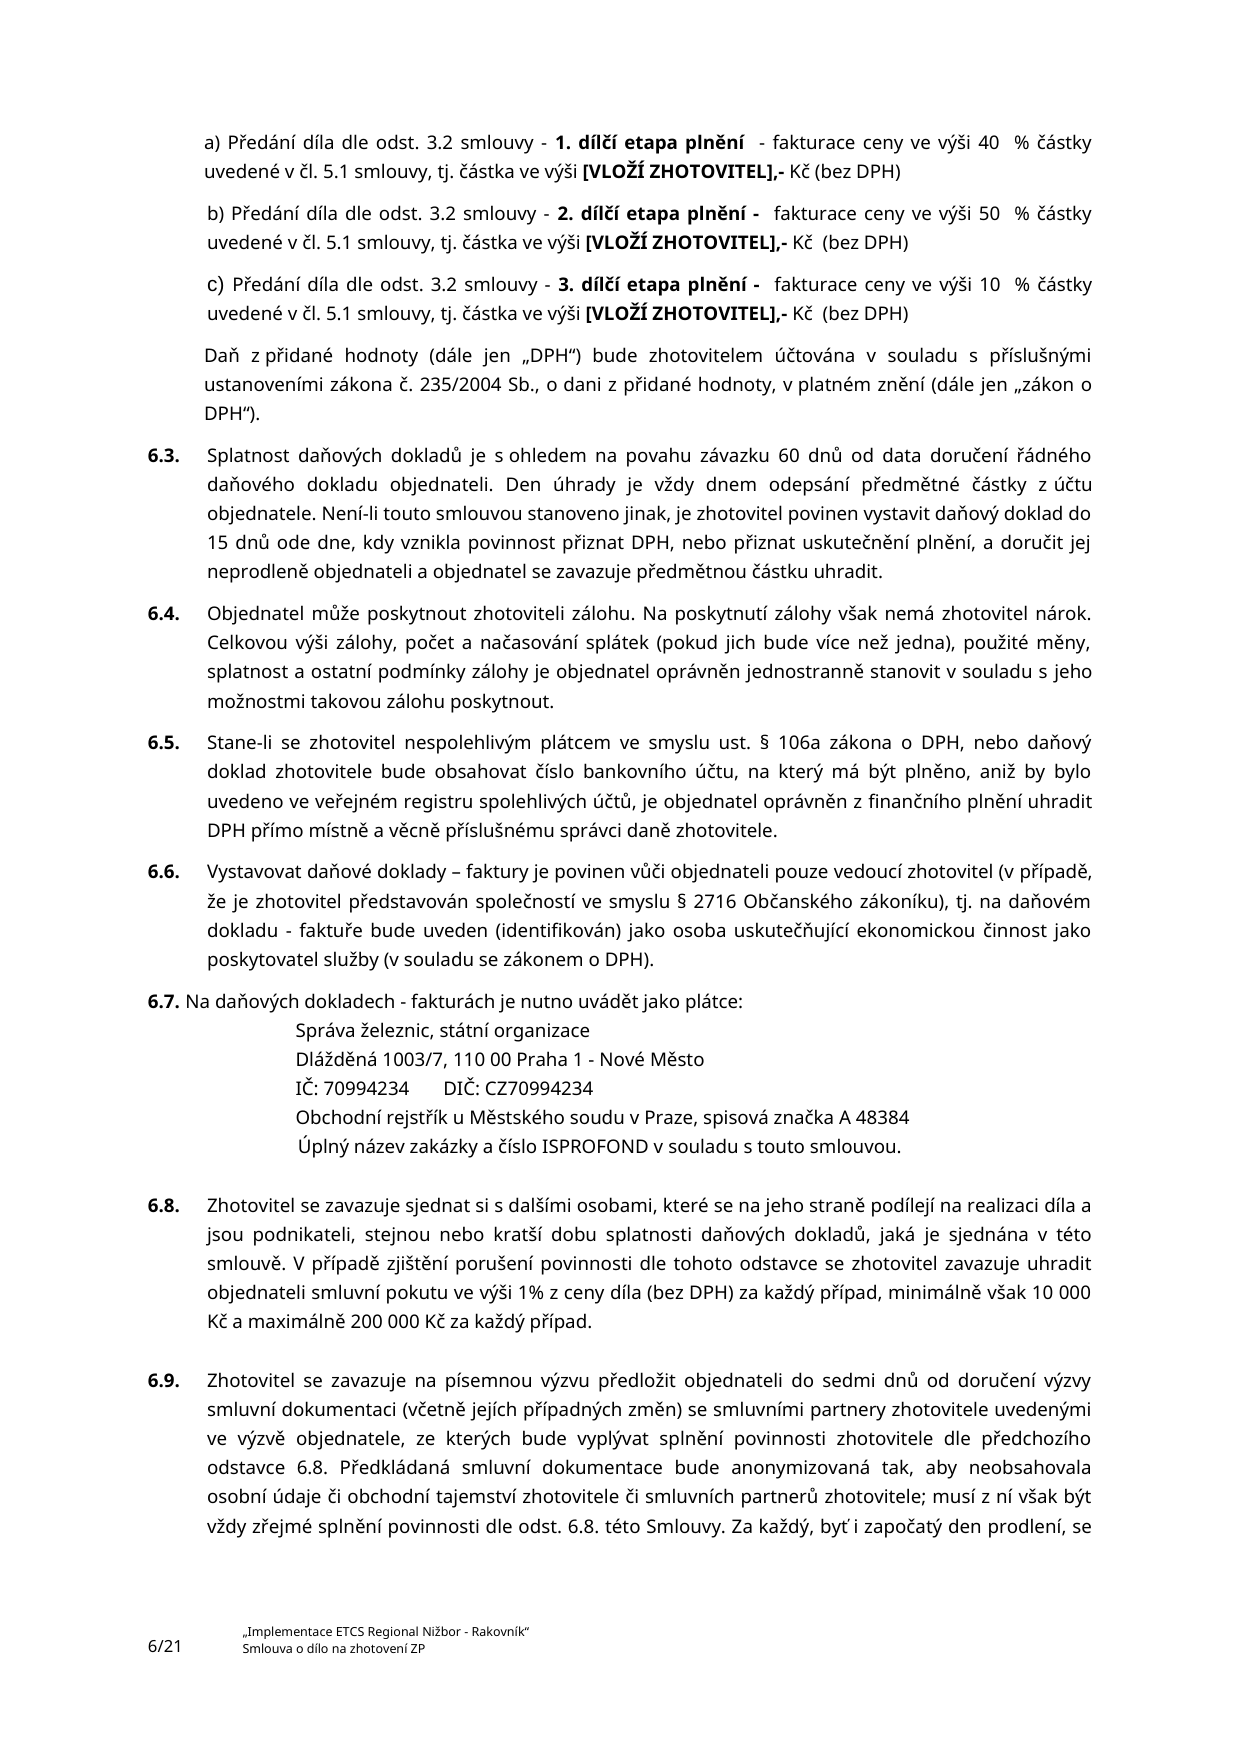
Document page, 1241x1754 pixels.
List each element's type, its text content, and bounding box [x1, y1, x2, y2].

text 6.8. Zhotovitel se zavazuje sjednat si s dalšími osobami, které se na jeho straně podílejí na realizaci díla a jsou podnikateli, stejnou nebo kratší dobu splatnosti daňových dokladů, jaká je sjednána v této smlouvě. V případě zjištění porušení povinnosti dle tohoto odstavce se zhotovitel zavazuje uhradit objednateli smluvní pokutu ve výši 1% z ceny díla (bez DPH) za každý případ, minimálně však 10 000 Kč a maximálně 200 000 Kč za každý případ. [148, 1189, 1092, 1335]
text Obchodní rejstřík u Městského soudu v Praze, spisová značka A 48384 [148, 1101, 1092, 1131]
text IČ: 70994234 DIČ: CZ70994234 [148, 1072, 1092, 1101]
text 6.4. Objednatel může poskytnout zhotoviteli zálohu. Na poskytnutí zálohy však nemá zhotovitel nárok. Celkovou výši zálohy, počet a načasování splátek (pokud jich bude více než jedna), použité měny, splatnost a ostatní podmínky zálohy je objednatel oprávněn jednostranně stanovit v souladu s jeho možnostmi takovou zálohu poskytnout. [148, 597, 1092, 714]
text 6.3. Splatnost daňových dokladů je s ohledem na povahu závazku 60 dnů od data doručení řádného daňového dokladu objednateli. Den úhrady je vždy dnem odepsání předmětné částky z účtu objednatele. Není-li touto smlouvou stanoveno jinak, je zhotovitel povinen vystavit daňový doklad do 15 dnů ode dne, kdy vznikla povinnost přiznat DPH, nebo přiznat uskutečnění plnění, a doručit jej neprodleně objednateli a objednatel se zavazuje předmětnou částku uhradit. [148, 439, 1092, 585]
text Daň z přidané hodnoty (dále jen „DPH“) bude zhotovitelem účtována v souladu s příslušnými ustanoveními zákona č. 235/2004 Sb., o dani z přidané hodnoty, v platném znění (dále jen „zákon o DPH“). [148, 339, 1092, 426]
subtitle b) Předání díla dle odst. 3.2 smlouvy - 2. dílčí etapa plnění - fakturace ceny ve výši 50 % částky uvedené v čl. 5.1 smlouvy, tj. částka ve výši [VLOŽÍ ZHOTOVITEL],- Kč (bez DPH) [207, 197, 1092, 256]
text Úplný název zakázky a číslo ISPROFOND v souladu s touto smlouvou. [148, 1131, 1092, 1160]
text 6.7. Na daňových dokladech - fakturách je nutno uvádět jako plátce: [148, 985, 1092, 1014]
subtitle c) Předání díla dle odst. 3.2 smlouvy - 3. dílčí etapa plnění - fakturace ceny ve výši 10 % částky uvedené v čl. 5.1 smlouvy, tj. částka ve výši [VLOŽÍ ZHOTOVITEL],- Kč (bez DPH) [207, 268, 1092, 326]
text a) Předání díla dle odst. 3.2 smlouvy - 1. dílčí etapa plnění - fakturace ceny ve výši 40 % částky uvedené v čl. 5.1 smlouvy, tj. částka ve výši [VLOŽÍ ZHOTOVITEL],- Kč (bez DPH) [204, 126, 1092, 185]
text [148, 1364, 1092, 1539]
text Správa železnic, státní organizace [148, 1014, 1092, 1043]
text 6.6. Vystavovat daňové doklady – faktury je povinen vůči objednateli pouze vedoucí zhotovitel (v případě, že je zhotovitel představován společností ve smyslu § 2716 Občanského zákoníku), tj. na daňovém dokladu - faktuře bude uveden (identifikován) jako osoba uskutečňující ekonomickou činnost jako poskytovatel služby (v souladu se zákonem o DPH). [148, 856, 1092, 972]
text Dlážděná 1003/7, 110 00 Praha 1 - Nové Město [148, 1043, 1092, 1072]
text 6.5. Stane-li se zhotovitel nespolehlivým plátcem ve smyslu ust. § 106a zákona o DPH, nebo daňový doklad zhotovitele bude obsahovat číslo bankovního účtu, na který má být plněno, aniž by bylo uvedeno ve veřejném registru spolehlivých účtů, je objednatel oprávněn z finančního plnění uhradit DPH přímo místně a věcně příslušnému správci daně zhotovitele. [148, 726, 1092, 843]
